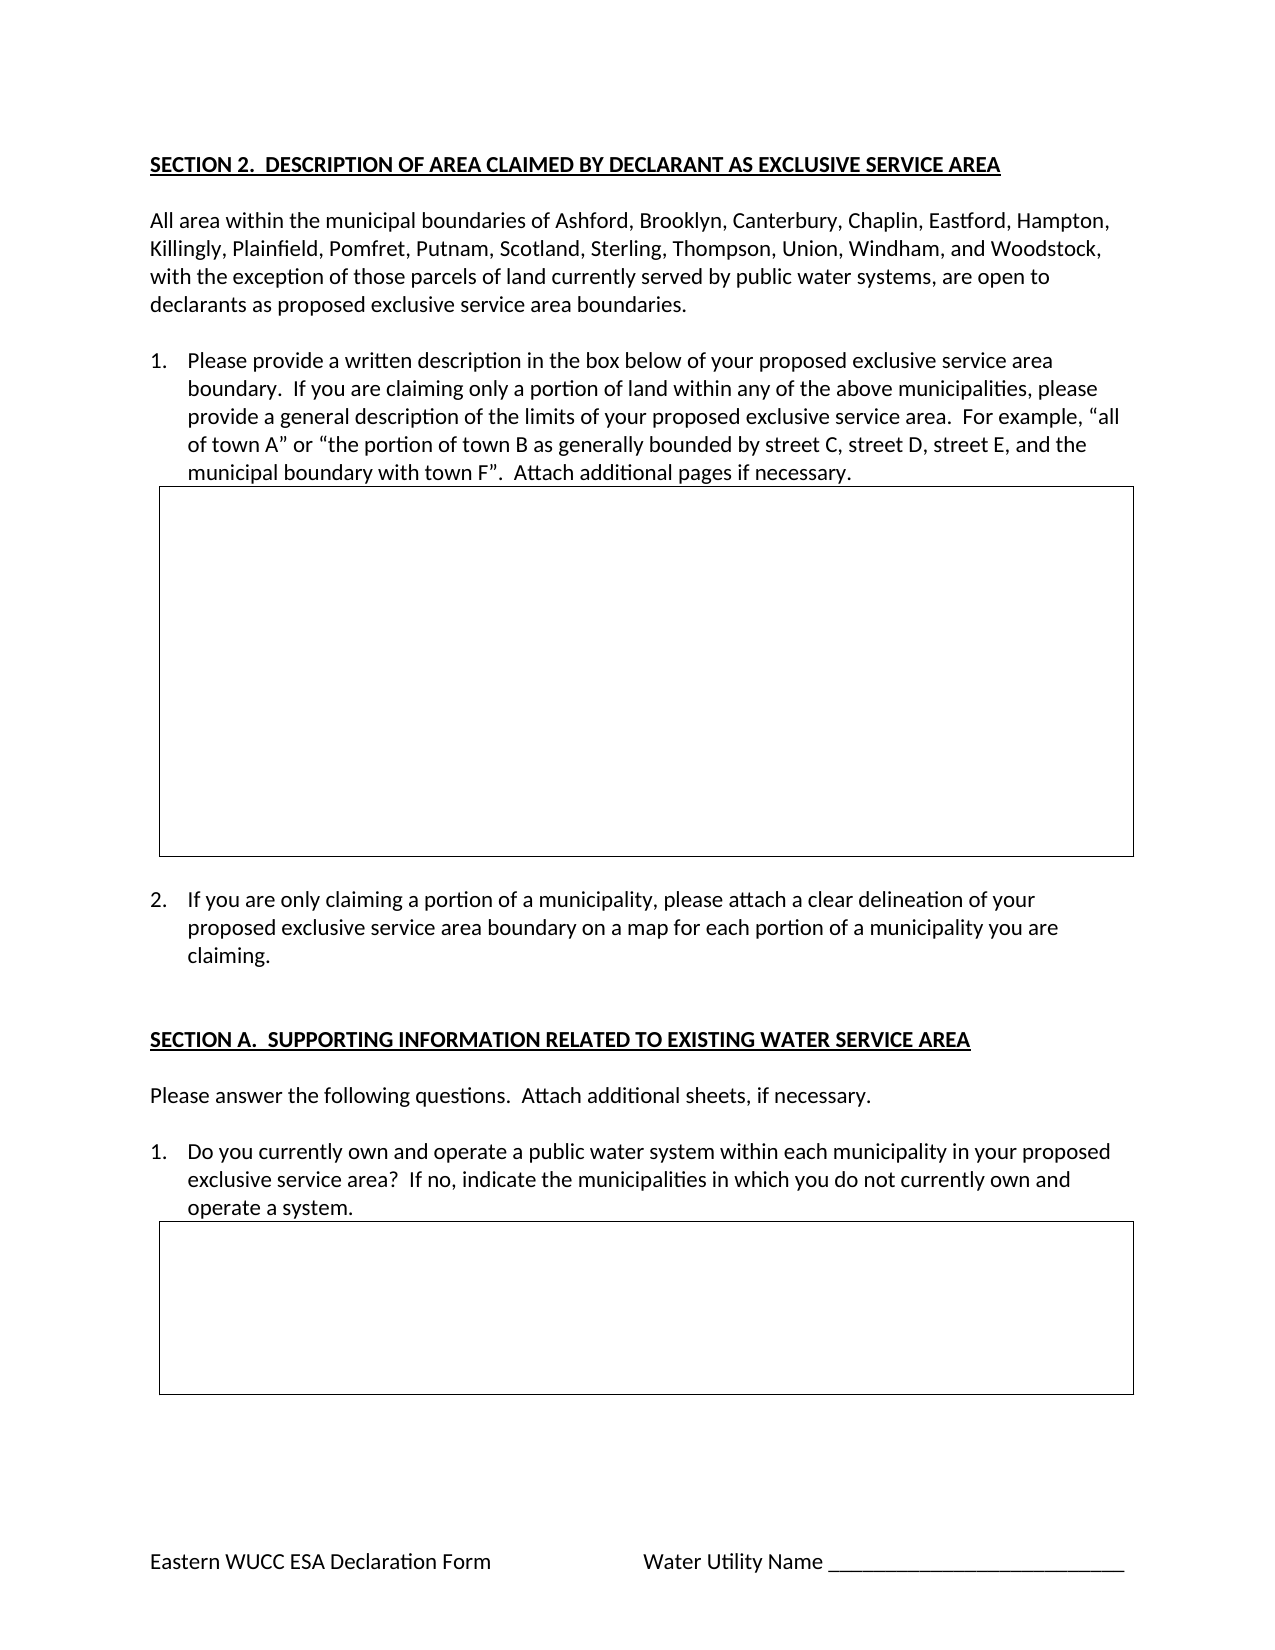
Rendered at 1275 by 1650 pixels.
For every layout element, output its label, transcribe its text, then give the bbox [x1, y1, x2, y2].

list Do you currently own and operate a public water system within each municipality in your proposed exclusive service area? If no, indicate the municipalities in which you do not currently own and operate a system. [150, 1137, 1125, 1221]
text All area within the municipal boundaries of Ashford, Brooklyn, Canterbury, Chaplin, Eastford, Hampton, Killingly, Plainfield, Pomfret, Putnam, Scotland, Sterling, Thompson, Union, Windham, and Woodstock, with the exception of those parcels of land currently served by public water systems, are open to declarants as proposed exclusive service area boundaries. [150, 206, 1125, 318]
list If you are only claiming a portion of a municipality, please attach a clear delineation of your proposed exclusive service area boundary on a map for each portion of a municipality you are claiming. [150, 885, 1125, 969]
text SECTION A. SUPPORTING INFORMATION RELATED TO EXISTING WATER SERVICE AREA [150, 1025, 1125, 1053]
text SECTION 2. DESCRIPTION OF AREA CLAIMED BY DECLARANT AS EXCLUSIVE SERVICE AREA [150, 150, 1125, 178]
text Please answer the following questions. Attach additional sheets, if necessary. [150, 1081, 1125, 1109]
list Please provide a written description in the box below of your proposed exclusive service area boundary. If you are claiming only a portion of land within any of the above municipalities, please provide a general description of the limits of your proposed exclusive service area. For example, “all of town A” or “the portion of town B as generally bounded by street C, street D, street E, and the municipal boundary with town F”. Attach additional pages if necessary. [150, 346, 1125, 486]
